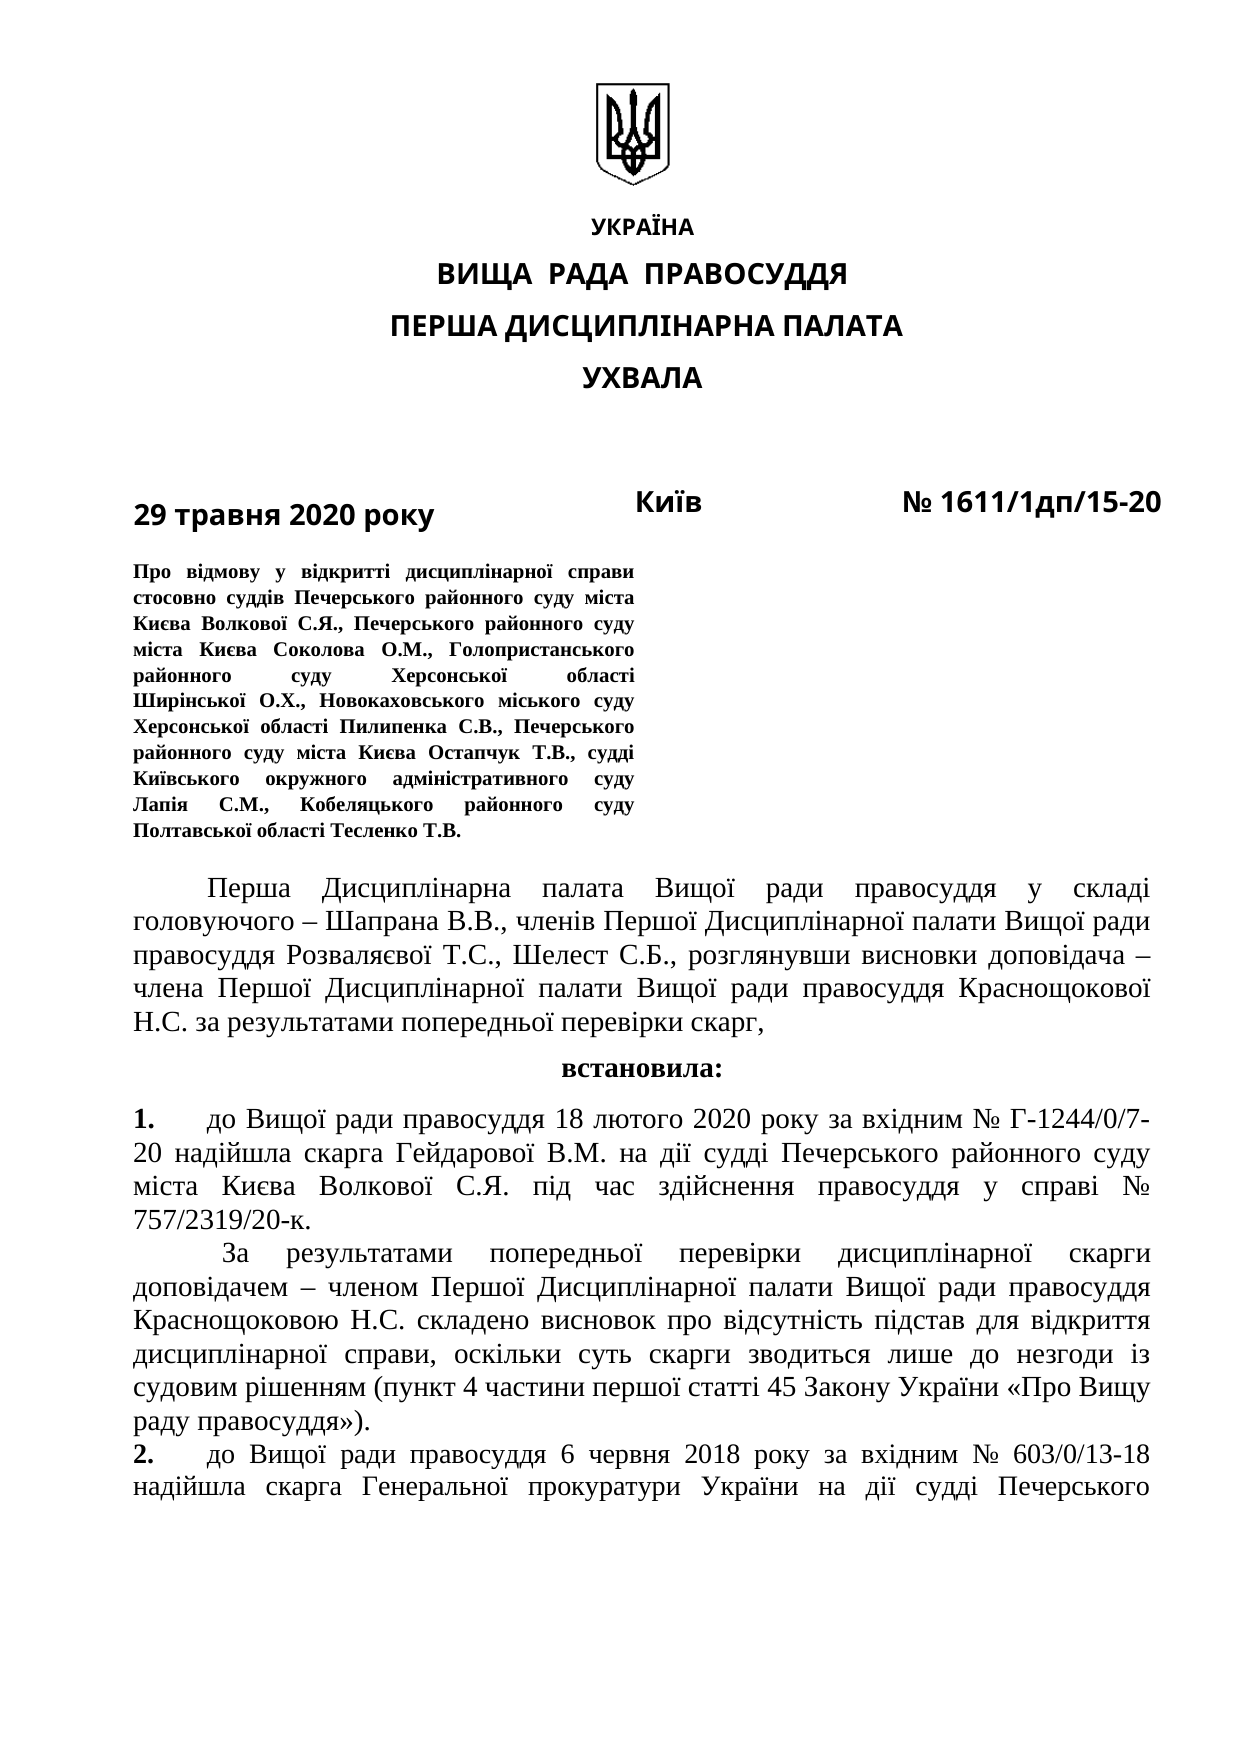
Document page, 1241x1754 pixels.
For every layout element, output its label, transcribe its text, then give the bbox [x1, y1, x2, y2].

text Перша Дисциплінарна палата Вищої ради правосуддя у складі головуючого – Шапрана В.В., членів Першої Дисциплінарної палати Вищої ради правосуддя Розваляєвої Т.С., Шелест С.Б., розглянувши висновки доповідача – члена Першої Дисциплінарної палати Вищої ради правосуддя Краснощокової Н.С. за результатами попередньої перевірки скарг, [133, 870, 1152, 1038]
table_header 29 травня 2020 року [133, 428, 487, 559]
table_header № 1611/1дп/15-20 [832, 428, 1209, 559]
list до Вищої ради правосуддя 18 лютого 2020 року за вхідним № Г-1244/0/7-20 надійшла скарга Гейдарової В.М. на дії судді Печерського районного суду міста Києва Волкової С.Я. під час здійснення правосуддя у справі № 757/2319/20-к. [133, 1101, 1152, 1235]
text УКРАЇНА [133, 211, 1152, 243]
text Про відмову у відкритті дисциплінарної справи стосовно суддів Печерського районного суду міста Києва Волкової С.Я., Печерського районного суду міста Києва Соколова О.М., Голопристанського районного суду Херсонської області Ширінської О.Х., Новокаховського міського суду Херсонської області Пилипенка С.В., Печерського районного суду міста Києва Остапчук Т.В., судді Київського окружного адміністративного суду Лапія С.М., Кобеляцького районного суду Полтавської області Тесленко Т.В. [133, 559, 635, 842]
text ПЕРША ДИСЦИПЛІНАРНА ПАЛАТА [133, 305, 1152, 345]
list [133, 1437, 1152, 1501]
picture [593, 80, 677, 187]
text УХВАЛА [133, 357, 1152, 397]
text встановила: [133, 1050, 1152, 1084]
table_header Київ [487, 428, 832, 559]
text ВИЩА РАДА ПРАВОСУДДЯ [133, 253, 1152, 293]
